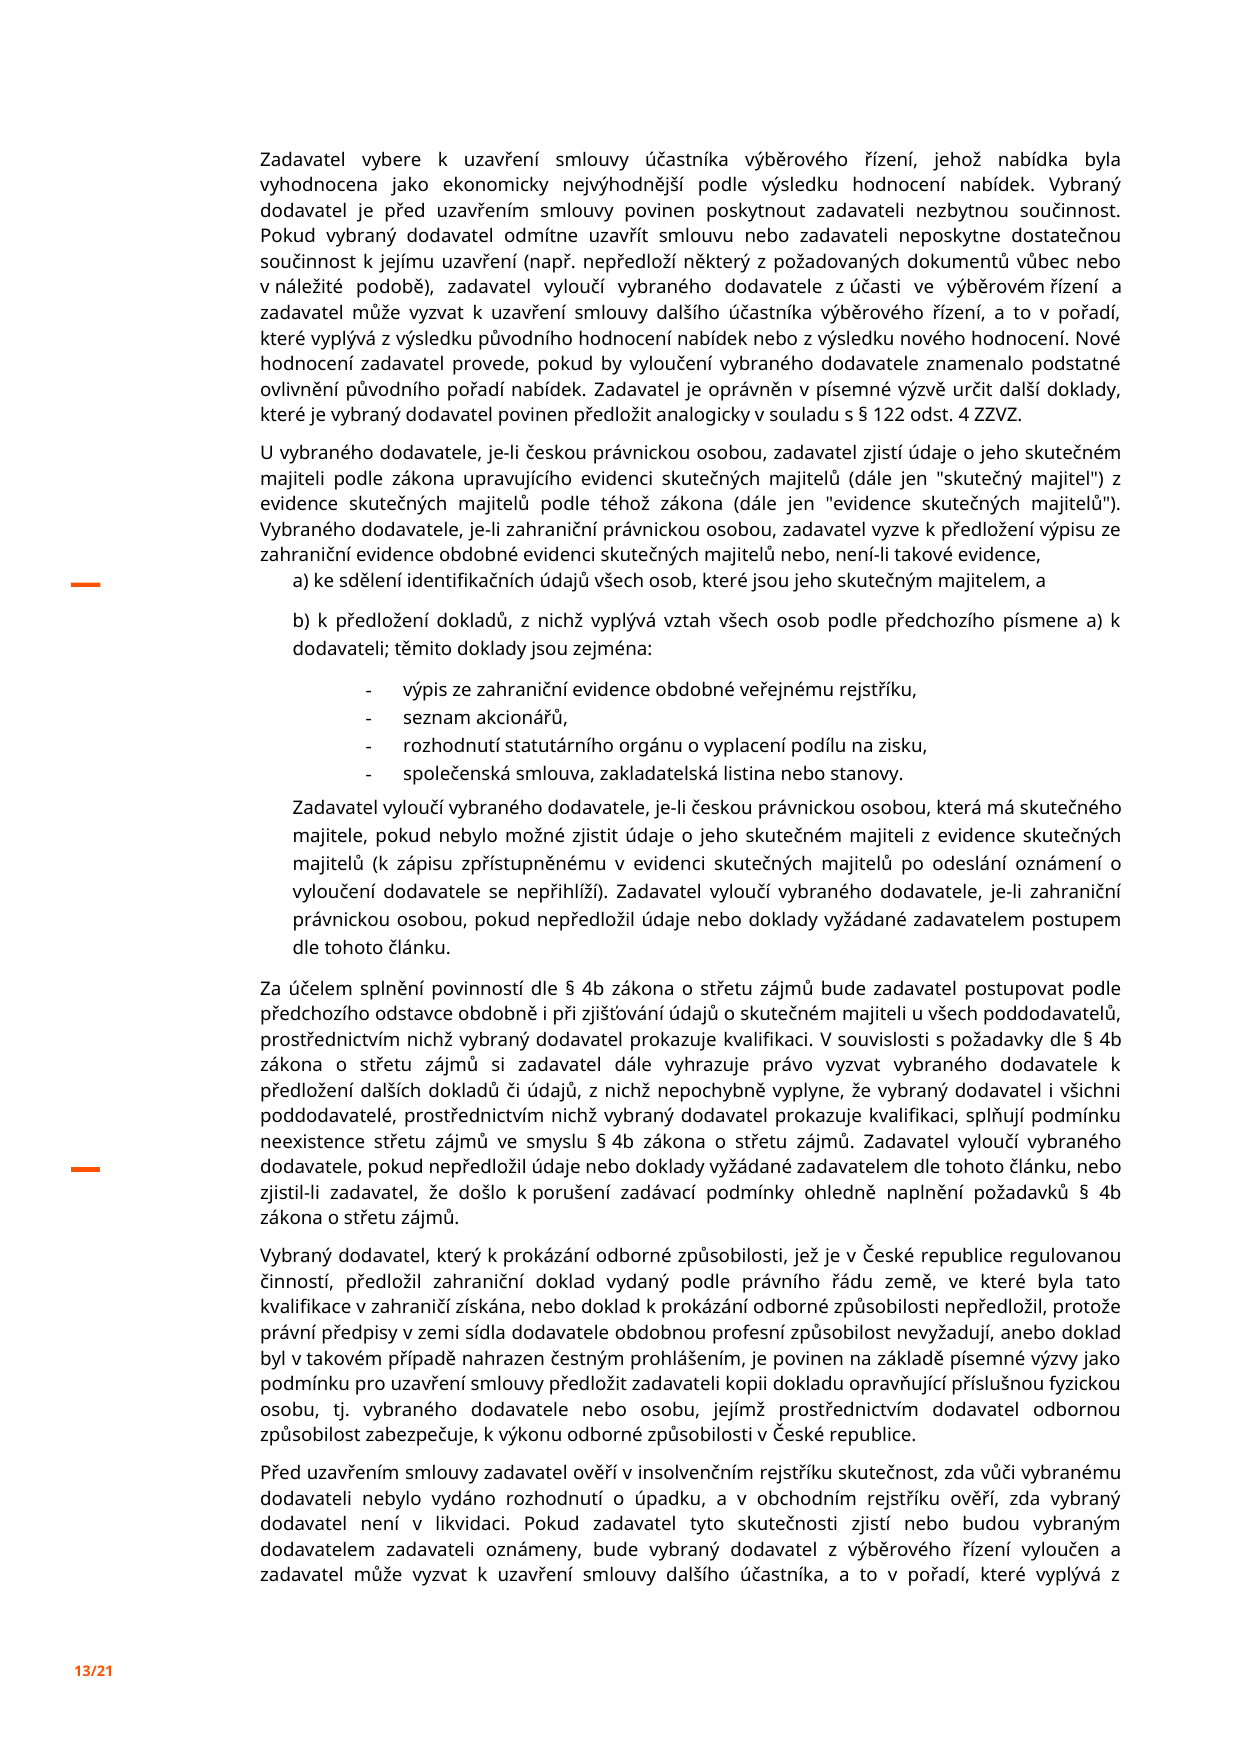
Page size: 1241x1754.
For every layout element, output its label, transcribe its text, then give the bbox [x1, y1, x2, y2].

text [260, 1459, 1122, 1587]
list společenská smlouva, zakladatelská listina nebo stanovy. [365, 760, 1122, 786]
list výpis ze zahraniční evidence obdobné veřejnému rejstříku, [365, 676, 1122, 702]
text Za účelem splnění povinností dle § 4b zákona o střetu zájmů bude zadavatel postupovat podle předchozího odstavce obdobně i při zjišťování údajů o skutečném majiteli u všech poddodavatelů, prostřednictvím nichž vybraný dodavatel prokazuje kvalifikaci. V souvislosti s požadavky dle § 4b zákona o střetu zájmů si zadavatel dále vyhrazuje právo vyzvat vybraného dodavatele k předložení dalších dokladů či údajů, z nichž nepochybně vyplyne, že vybraný dodavatel i všichni poddodavatelé, prostřednictvím nichž vybraný dodavatel prokazuje kvalifikaci, splňují podmínku neexistence střetu zájmů ve smyslu § 4b zákona o střetu zájmů. Zadavatel vyloučí vybraného dodavatele, pokud nepředložil údaje nebo doklady vyžádané zadavatelem dle tohoto článku, nebo zjistil-li zadavatel, že došlo k porušení zadávací podmínky ohledně naplnění požadavků § 4b zákona o střetu zájmů. [260, 975, 1122, 1230]
list seznam akcionářů, [365, 704, 1122, 729]
list rozhodnutí statutárního orgánu o vyplacení podílu na zisku, [365, 732, 1122, 758]
text Zadavatel vyloučí vybraného dodavatele, je-li českou právnickou osobou, která má skutečného majitele, pokud nebylo možné zjistit údaje o jeho skutečném majiteli z evidence skutečných majitelů (k zápisu zpřístupněnému v evidenci skutečných majitelů po odeslání oznámení o vyloučení dodavatele se nepřihlíží). Zadavatel vyloučí vybraného dodavatele, je-li zahraniční právnickou osobou, pokud nepředložil údaje nebo doklady vyžádané zadavatelem postupem dle tohoto článku. [292, 794, 1122, 960]
text Vybraný dodavatel, který k prokázání odborné způsobilosti, jež je v České republice regulovanou činností, předložil zahraniční doklad vydaný podle právního řádu země, ve které byla tato kvalifikace v zahraničí získána, nebo doklad k prokázání odborné způsobilosti nepředložil, protože právní předpisy v zemi sídla dodavatele obdobnou profesní způsobilost nevyžadují, anebo doklad byl v takovém případě nahrazen čestným prohlášením, je povinen na základě písemné výzvy jako podmínku pro uzavření smlouvy předložit zadavateli kopii dokladu opravňující příslušnou fyzickou osobu, tj. vybraného dodavatele nebo osobu, jejímž prostřednictvím dodavatel odbornou způsobilost zabezpečuje, k výkonu odborné způsobilosti v České republice. [260, 1243, 1122, 1447]
text U vybraného dodavatele, je-li českou právnickou osobou, zadavatel zjistí údaje o jeho skutečném majiteli podle zákona upravujícího evidenci skutečných majitelů (dále jen "skutečný majitel") z evidence skutečných majitelů podle téhož zákona (dále jen "evidence skutečných majitelů"). Vybraného dodavatele, je-li zahraniční právnickou osobou, zadavatel vyzve k předložení výpisu ze zahraniční evidence obdobné evidenci skutečných majitelů nebo, není-li takové evidence, [260, 439, 1122, 567]
text Zadavatel vybere k uzavření smlouvy účastníka výběrového řízení, jehož nabídka byla vyhodnocena jako ekonomicky nejvýhodnější podle výsledku hodnocení nabídek. Vybraný dodavatel je před uzavřením smlouvy povinen poskytnout zadavateli nezbytnou součinnost. Pokud vybraný dodavatel odmítne uzavřít smlouvu nebo zadavateli neposkytne dostatečnou součinnost k jejímu uzavření (např. nepředloží některý z požadovaných dokumentů vůbec nebo v náležité podobě), zadavatel vyloučí vybraného dodavatele z účasti ve výběrovém řízení a zadavatel může vyzvat k uzavření smlouvy dalšího účastníka výběrového řízení, a to v pořadí, které vyplývá z výsledku původního hodnocení nabídek nebo z výsledku nového hodnocení. Nové hodnocení zadavatel provede, pokud by vyloučení vybraného dodavatele znamenalo podstatné ovlivnění původního pořadí nabídek. Zadavatel je oprávněn v písemné výzvě určit další doklady, které je vybraný dodavatel povinen předložit analogicky v souladu s § 122 odst. 4 ZZVZ. [260, 146, 1122, 427]
text b) k předložení dokladů, z nichž vyplývá vztah všech osob podle předchozího písmene a) k dodavateli; těmito doklady jsou zejména: [292, 607, 1122, 661]
text a) ke sdělení identifikačních údajů všech osob, které jsou jeho skutečným majitelem, a [292, 567, 1122, 592]
